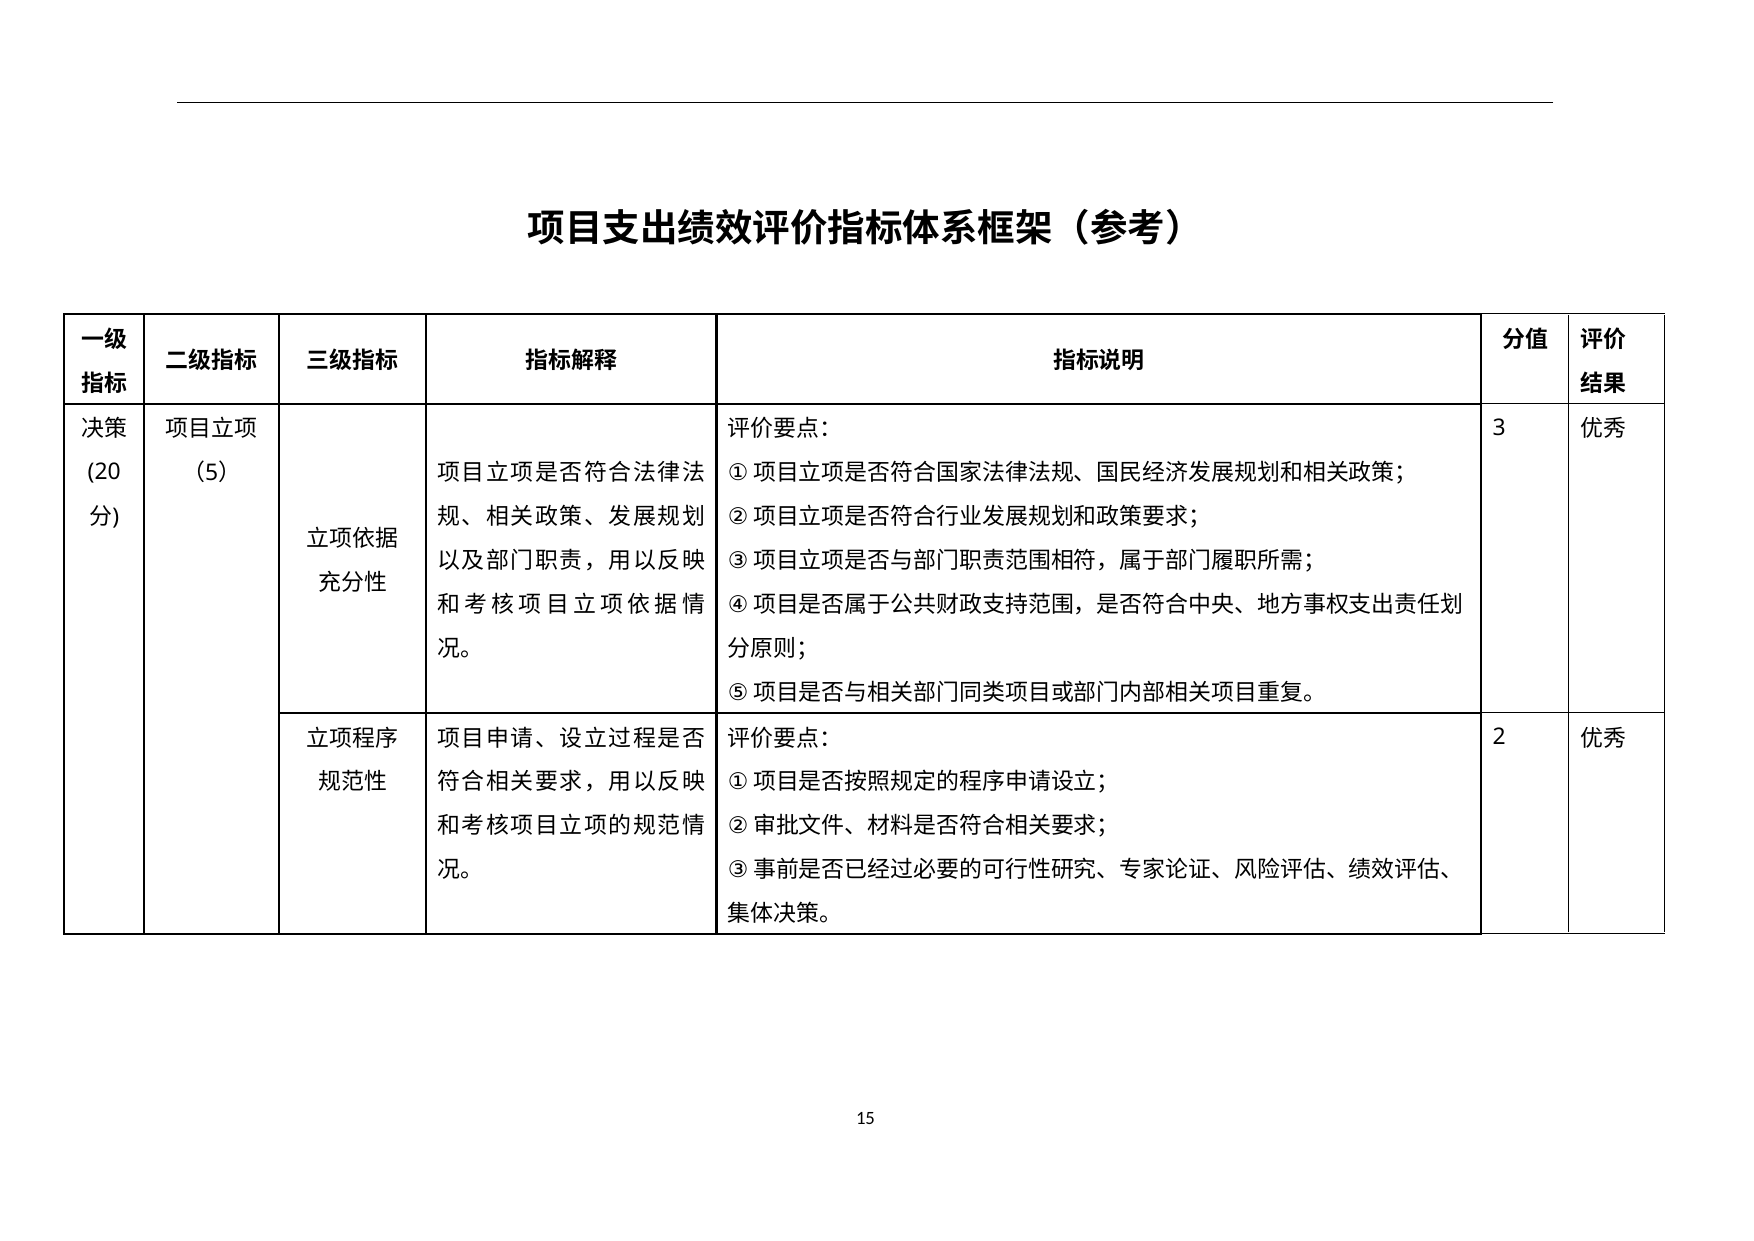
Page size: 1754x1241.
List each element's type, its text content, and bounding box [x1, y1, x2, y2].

table_header 指标说明 [718, 315, 1480, 403]
table_header 一级指标 [65, 315, 143, 403]
table_cell 评价要点： ①项目立项是否符合国家法律法规、国民经济发展规划和相关政策； ②项目立项是否符合行业发展规划和政策要求； ③项目立项是否与部门职责范围相符，属于部门履职所需； ④项目是否属于公共财政支持范围，是否符合中央、地方事权支出责任划分原则； ⑤项目是否与相关部门同类项目或部门内部相关项目重复。 [718, 405, 1480, 712]
table_cell 项目申请、设立过程是否符合相关要求，用以反映和考核项目立项的规范情况。 [427, 714, 715, 933]
table_header 评价 结果 [1569, 314, 1665, 403]
table_cell 决策(20分) [65, 405, 143, 933]
table_header 二级指标 [145, 315, 278, 403]
table_header 三级指标 [280, 315, 425, 403]
table_cell 项目立项（5） [145, 405, 278, 933]
table_header 指标解释 [427, 315, 715, 403]
table_cell 立项依据 充分性 [280, 405, 425, 712]
table_cell 优秀 [1569, 404, 1664, 712]
subtitle 项目支出绩效评价指标体系框架（参考） [177, 182, 1553, 269]
table_cell 2 [1482, 713, 1569, 933]
table_cell 3 [1482, 404, 1568, 712]
table_cell 项目立项是否符合法律法规、相关政策、发展规划以及部门职责，用以反映和考核项目立项依据情况。 [427, 405, 715, 712]
table_cell 优秀 [1569, 713, 1665, 933]
table_cell 立项程序 规范性 [280, 714, 425, 933]
table_header 分值 [1482, 314, 1569, 403]
table_cell 评价要点： ①项目是否按照规定的程序申请设立； ②审批文件、材料是否符合相关要求； ③事前是否已经过必要的可行性研究、专家论证、风险评估、绩效评估、集体决策。 [718, 714, 1480, 933]
